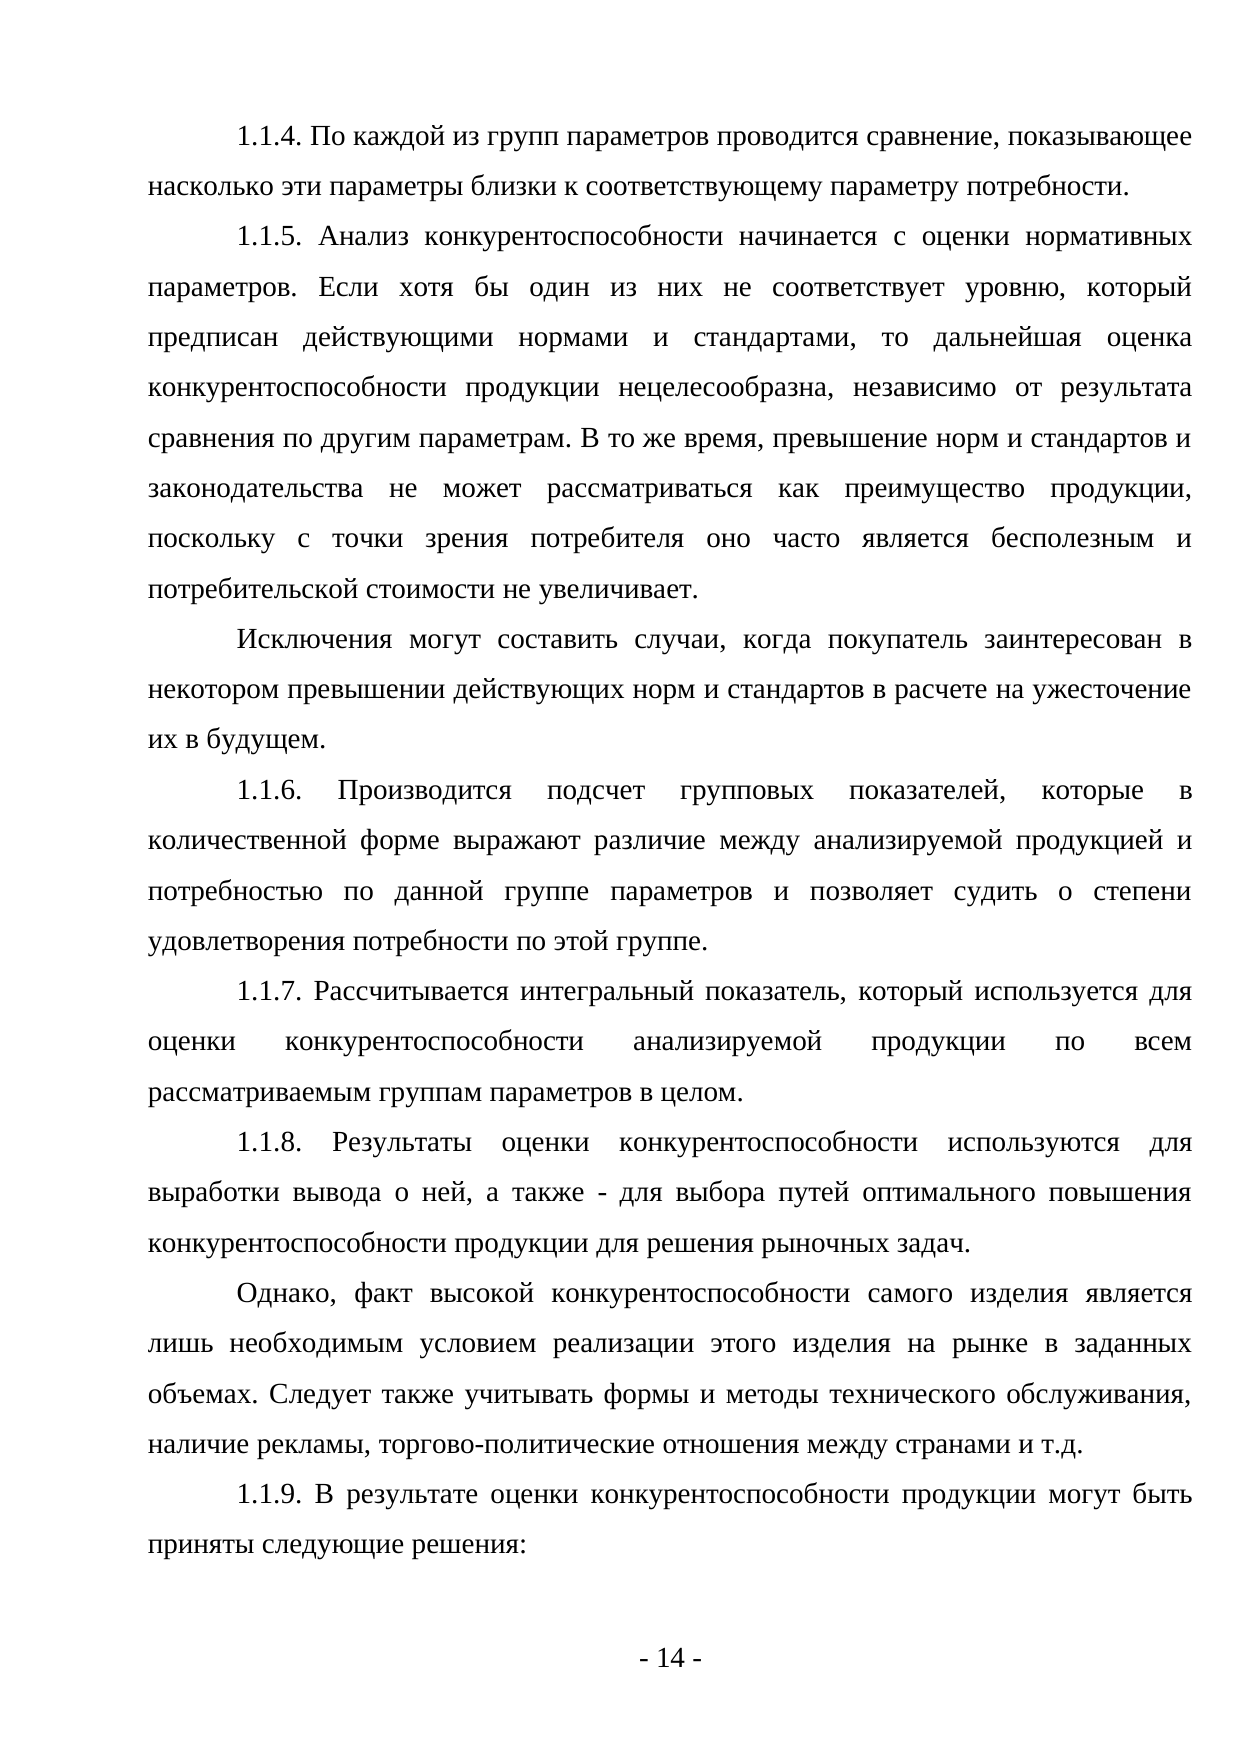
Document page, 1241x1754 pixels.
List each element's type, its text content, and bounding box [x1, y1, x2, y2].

text Однако, факт высокой конкурентоспособности самого изделия является лишь необходимым условием реализации этого изделия на рынке в заданных объемах. Следует также учитывать формы и методы технического обслуживания, наличие рекламы, торгово-политические отношения между странами и т.д. [148, 1275, 1193, 1460]
text 1.1.8. Результаты оценки конкурентоспособности используются для выработки вывода о ней, а также - для выбора путей оптимального повышения конкурентоспособности продукции для решения рыночных задач. [148, 1124, 1193, 1258]
text 1.1.7. Рассчитывается интегральный показатель, который используется для оценки конкурентоспособности анализируемой продукции по всем рассматриваемым группам параметров в целом. [148, 973, 1193, 1108]
text 1.1.6. Производится подсчет групповых показателей, которые в количественной форме выражают различие между анализируемой продукцией и потребностью по данной группе параметров и позволяет судить о степени удовлетворения потребности по этой группе. [148, 772, 1193, 957]
text 1.1.9. В результате оценки конкурентоспособности продукции могут быть приняты следующие решения: [148, 1477, 1193, 1560]
text Исключения могут составить случаи, когда покупатель заинтересован в некотором превышении действующих норм и стандартов в расчете на ужесточение их в будущем. [148, 621, 1193, 755]
text 1.1.4. По каждой из групп параметров проводится сравнение, показывающее насколько эти параметры близки к соответствующему параметру потребности. [148, 118, 1193, 202]
text 1.1.5. Анализ конкурентоспособности начинается с оценки нормативных параметров. Если хотя бы один из них не соответствует уровню, который предписан действующими нормами и стандартами, то дальнейшая оценка конкурентоспособности продукции нецелесообразна, независимо от результата сравнения по другим параметрам. В то же время, превышение норм и стандартов и законодательства не может рассматриваться как преимущество продукции, поскольку с точки зрения потребителя оно часто является бесполезным и потребительской стоимости не увеличивает. [148, 219, 1193, 604]
